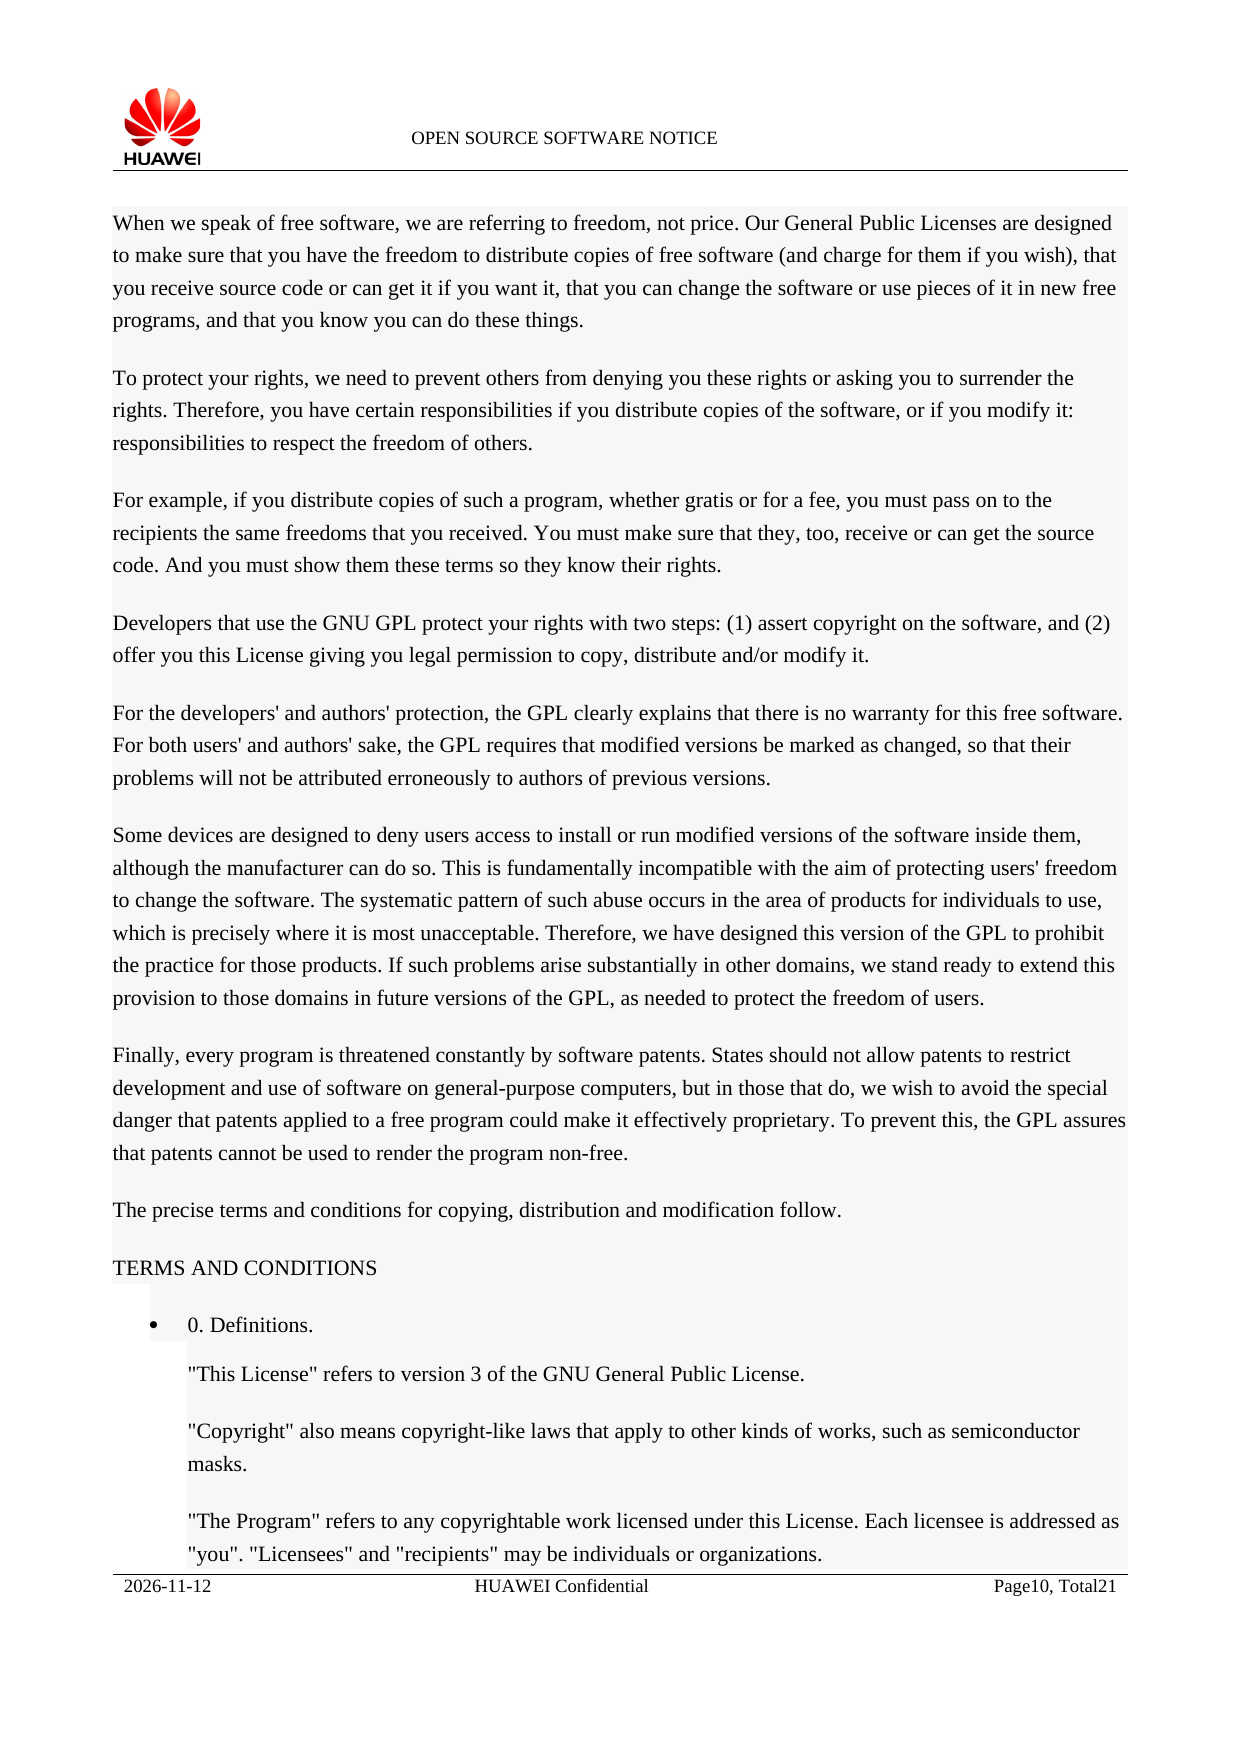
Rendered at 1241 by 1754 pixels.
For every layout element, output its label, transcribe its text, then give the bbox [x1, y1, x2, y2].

text Developers that use the GNU GPL protect your rights with two steps: (1) assert copyright on the software, and (2) offer you this License giving you legal permission to copy, distribute and/or modify it. [112, 606, 1128, 671]
text "Copyright" also means copyright-like laws that apply to other kinds of works, such as semiconductor masks. [187, 1414, 1128, 1479]
text To protect your rights, we need to prevent others from denying you these rights or asking you to surrender the rights. Therefore, you have certain responsibilities if you distribute copies of the software, or if you modify it: responsibilities to respect the freedom of others. [112, 361, 1128, 459]
text The precise terms and conditions for copying, distribution and modification follow. [112, 1194, 1128, 1226]
list 0. Definitions. [150, 1309, 1128, 1341]
text "The Program" refers to any copyrightable work licensed under this License. Each licensee is addressed as "you". "Licensees" and "recipients" may be individuals or organizations. [187, 1504, 1128, 1569]
picture [124, 88, 201, 165]
text TERMS AND CONDITIONS [112, 1251, 1128, 1284]
text For the developers' and authors' protection, the GPL clearly explains that there is no warranty for this free software. For both users' and authors' sake, the GPL requires that modified versions be marked as changed, so that their problems will not be attributed erroneously to authors of previous versions. [112, 696, 1128, 794]
text Finally, every program is threatened constantly by software patents. States should not allow patents to restrict development and use of software on general-purpose computers, but in those that do, we wish to avoid the special danger that patents applied to a free program could make it effectively proprietary. To prevent this, the GPL assures that patents cannot be used to render the program non-free. [112, 1039, 1128, 1169]
text When we speak of free software, we are referring to freedom, not price. Our General Public Licenses are designed to make sure that you have the freedom to distribute copies of free software (and charge for them if you wish), that you receive source code or can get it if you want it, that you can change the software or use pieces of it in new free programs, and that you know you can do these things. [112, 206, 1128, 336]
text For example, if you distribute copies of such a program, whether gratis or for a fee, you must pass on to the recipients the same freedoms that you received. You must make sure that they, too, receive or can get the source code. And you must show them these terms so they know their rights. [112, 484, 1128, 581]
text Some devices are designed to deny users access to install or run modified versions of the software inside them, although the manufacturer can do so. This is fundamentally incompatible with the aim of protecting users' freedom to change the software. The systematic pattern of such abuse occurs in the area of products for individuals to use, which is precisely where it is most unacceptable. Therefore, we have designed this version of the GPL to prohibit the practice for those products. If such problems arise substantially in other domains, we stand ready to extend this provision to those domains in future versions of the GPL, as needed to protect the freedom of users. [112, 819, 1128, 1014]
text "This License" refers to version 3 of the GNU General Public License. [187, 1357, 1128, 1389]
